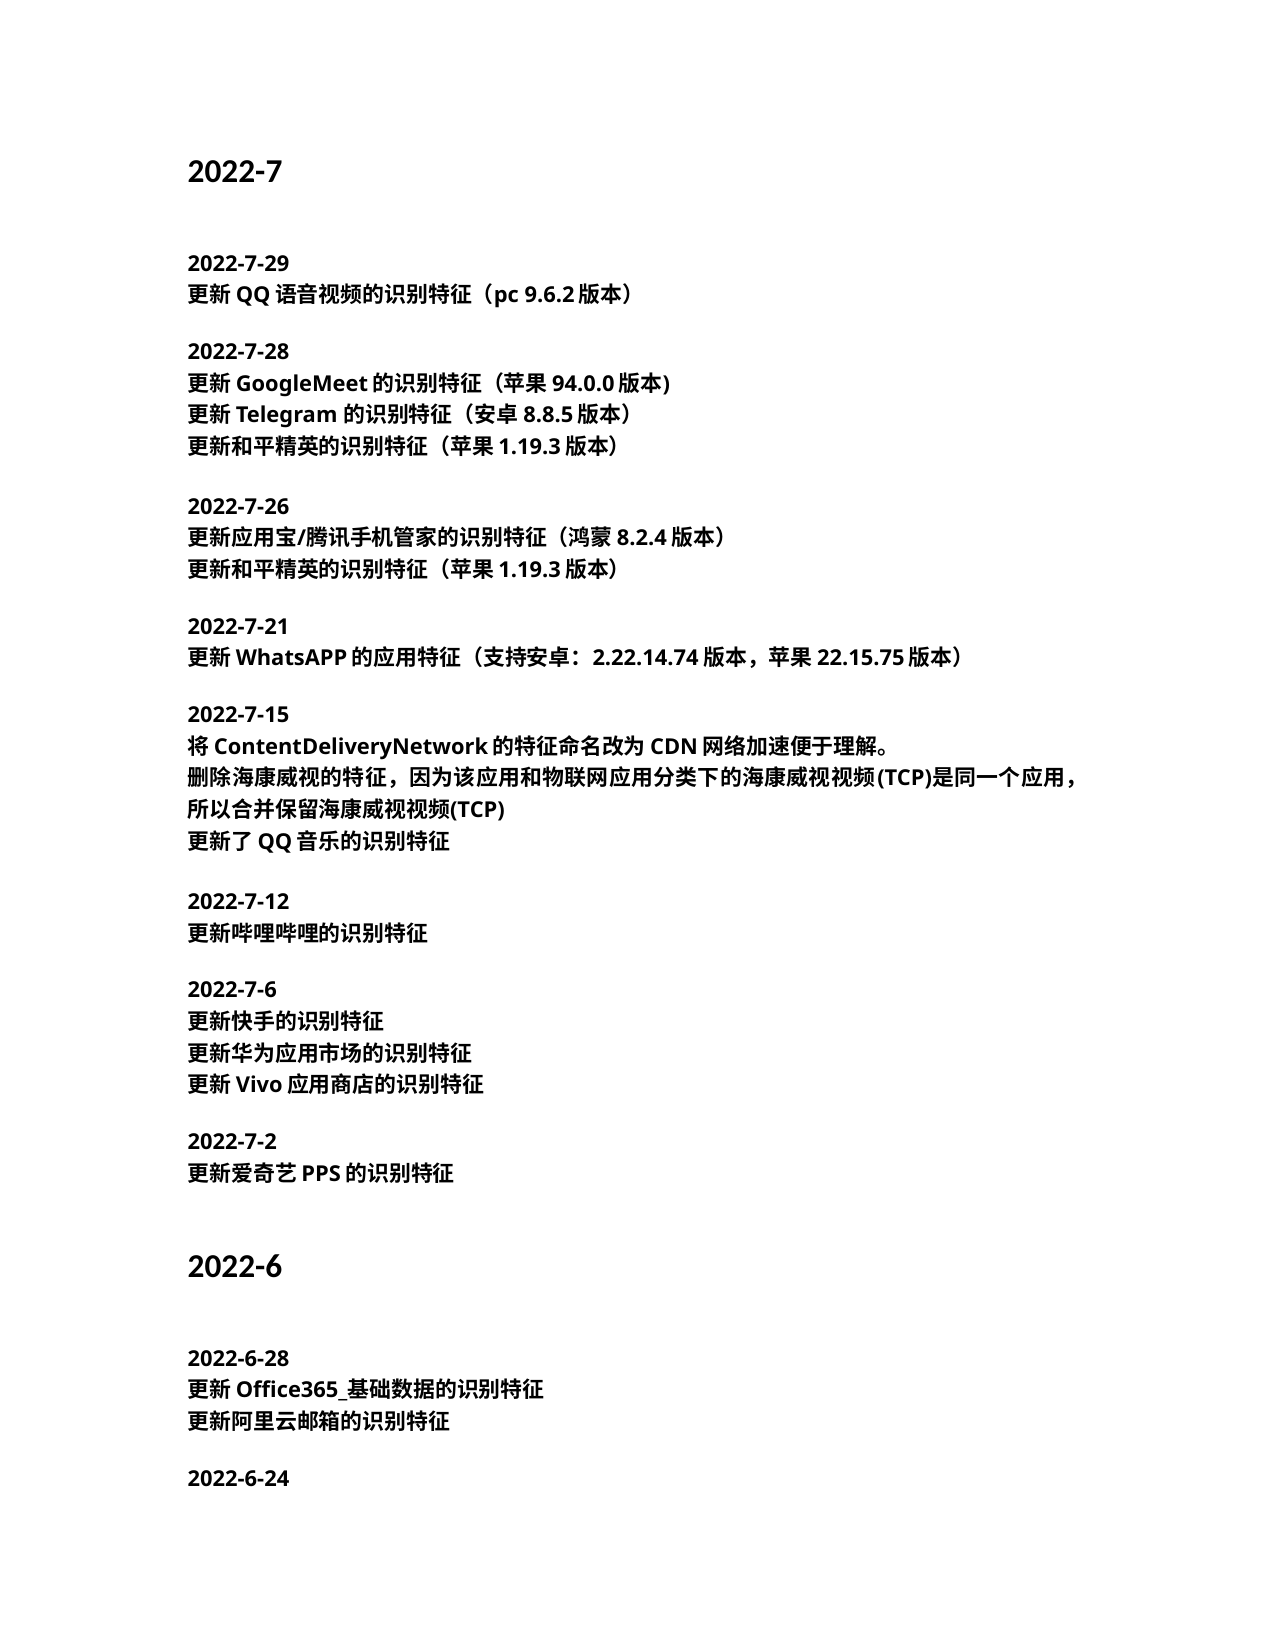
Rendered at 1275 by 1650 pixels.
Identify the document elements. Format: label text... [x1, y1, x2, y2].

text 更新快手的识别特征 [187, 1004, 1087, 1036]
subtitle 2022-6 [187, 1245, 1087, 1286]
text 更新Office365_基础数据的识别特征 [187, 1372, 1087, 1404]
text 2022-6-24 [187, 1462, 1087, 1492]
text 2022-6-28 [187, 1343, 1087, 1372]
text 更新和平精英的识别特征（苹果1.19.3版本） [187, 552, 1087, 584]
text 更新GoogleMeet的识别特征（苹果94.0.0版本) [187, 366, 1087, 397]
text 更新Telegram 的识别特征（安卓 8.8.5版本） [187, 397, 1087, 429]
text 2022-7-15 [187, 699, 1087, 729]
subtitle 2022-7 [187, 150, 1087, 191]
text 删除海康威视的特征，因为该应用和物联网应用分类下的海康威视视频(TCP)是同一个应用，所以合并保留海康威视视频(TCP) [187, 760, 1087, 824]
text 更新哔哩哔哩的识别特征 [187, 916, 1087, 948]
text 更新华为应用市场的识别特征 [187, 1036, 1087, 1067]
text 2022-7-12 [187, 886, 1087, 916]
text 2022-7-21 [187, 611, 1087, 640]
text 更新和平精英的识别特征（苹果1.19.3版本） [187, 429, 1087, 461]
text 2022-7-29 [187, 247, 1087, 277]
text 更新Vivo应用商店的识别特征 [187, 1067, 1087, 1099]
text 更新应用宝/腾讯手机管家的识别特征（鸿蒙8.2.4版本） [187, 520, 1087, 552]
text 更新WhatsAPP的应用特征（支持安卓：2.22.14.74版本，苹果22.15.75版本） [187, 640, 1087, 672]
text 2022-7-26 [187, 491, 1087, 520]
text 更新阿里云邮箱的识别特征 [187, 1404, 1087, 1436]
text 2022-7-28 [187, 336, 1087, 366]
text 更新爱奇艺PPS的识别特征 [187, 1156, 1087, 1187]
text 2022-7-6 [187, 974, 1087, 1004]
text 更新QQ语音视频的识别特征（pc 9.6.2版本） [187, 277, 1087, 309]
text 更新了QQ音乐的识别特征 [187, 824, 1087, 856]
text 2022-7-2 [187, 1126, 1087, 1156]
text 将ContentDeliveryNetwork的特征命名改为CDN网络加速便于理解。 [187, 729, 1087, 760]
